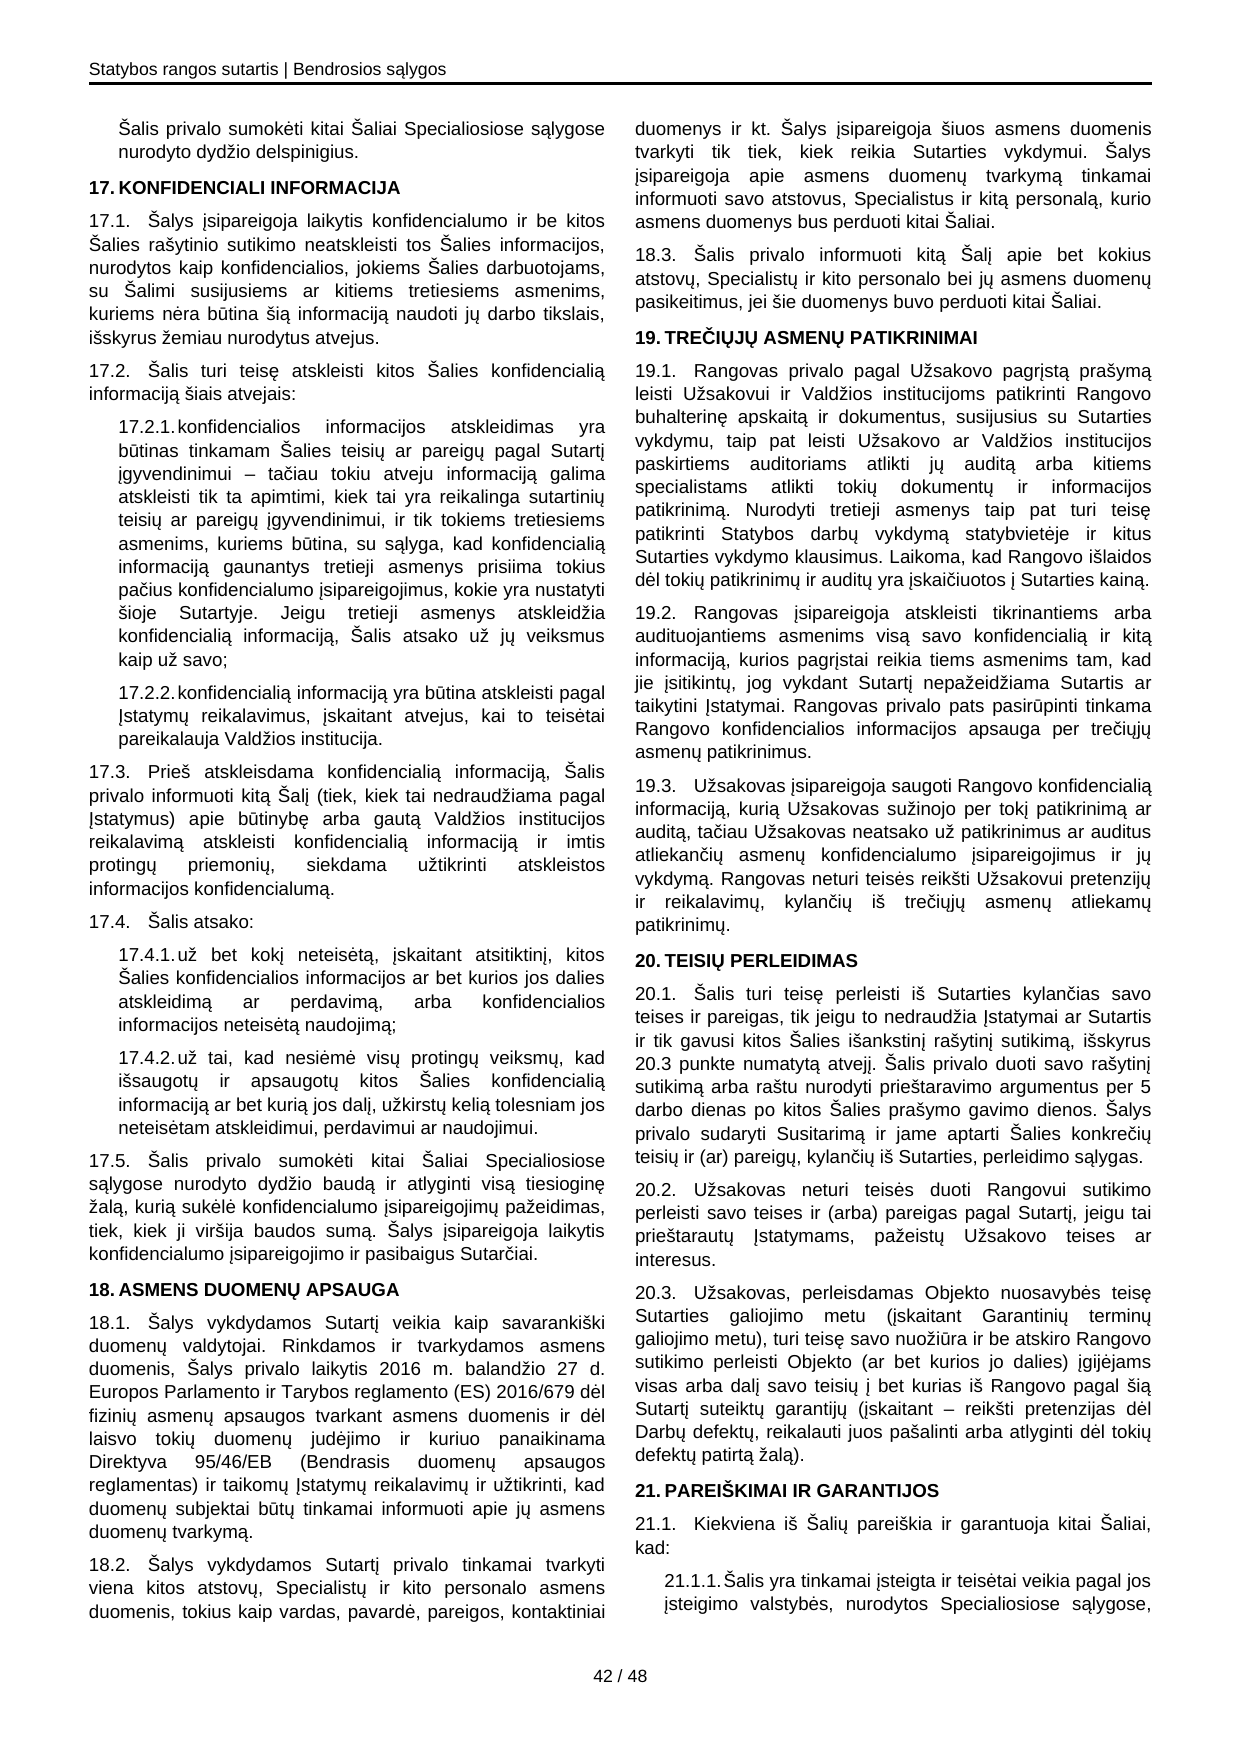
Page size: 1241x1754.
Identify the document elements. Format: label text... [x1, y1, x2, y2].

list Šalys vykdydamos Sutartį privalo tinkamai tvarkyti viena kitos atstovų, Specialistų ir kito personalo asmens duomenis, tokius kaip vardas, pavardė, pareigos, kontaktiniai duomenys ir kt. Šalys įsipareigoja šiuos asmens duomenis tvarkyti tik tiek, kiek reikia Sutarties vykdymui. Šalys įsipareigoja apie asmens duomenų tvarkymą tinkamai informuoti savo atstovus, Specialistus ir kitą personalą, kurio asmens duomenys bus perduoti kitai Šaliai. [89, 1554, 605, 1622]
list Prieš atskleisdama konfidencialią informaciją, Šalis privalo informuoti kitą Šalį (tiek, kiek tai nedraudžiama pagal Įstatymus) apie būtinybę arba gautą Valdžios institucijos reikalavimą atskleisti konfidencialią informaciją ir imtis protingų priemonių, siekdama užtikrinti atskleistos informacijos konfidencialumą. [89, 761, 605, 899]
list konfidencialios informacijos atskleidimas yra būtinas tinkamam Šalies teisių ar pareigų pagal Sutartį įgyvendinimui – tačiau tokiu atveju informaciją galima atskleisti tik ta apimtimi, kiek tai yra reikalinga sutartinių teisių ar pareigų įgyvendinimui, ir tik tokiems tretiesiems asmenims, kuriems būtina, su sąlyga, kad konfidencialią informaciją gaunantys tretieji asmenys prisiima tokius pačius konfidencialumo įsipareigojimus, kokie yra nustatyti šioje Sutartyje. Jeigu tretieji asmenys atskleidžia konfidencialią informaciją, Šalis atsako už jų veiksmus kaip už savo; [118, 416, 605, 670]
list Rangovas privalo pagal Užsakovo pagrįstą prašymą leisti Užsakovui ir Valdžios institucijoms patikrinti Rangovo buhalterinę apskaitą ir dokumentus, susijusius su Sutarties vykdymu, taip pat leisti Užsakovo ar Valdžios institucijos paskirtiems auditoriams atlikti jų auditą arba kitiems specialistams atlikti tokių dokumentų ir informacijos patikrinimą. Nurodyti tretieji asmenys taip pat turi teisę patikrinti Statybos darbų vykdymą statybvietėje ir kitus Sutarties vykdymo klausimus. Laikoma, kad Rangovo išlaidos dėl tokių patikrinimų ir auditų yra įskaičiuotos į Sutarties kainą. [635, 360, 1152, 590]
subtitle Teisių perleidimas [635, 950, 1152, 971]
list Šalys vykdydamos Sutartį veikia kaip savarankiški duomenų valdytojai. Rinkdamos ir tvarkydamos asmens duomenis, Šalys privalo laikytis 2016 m. balandžio 27 d. Europos Parlamento ir Tarybos reglamento (ES) 2016/679 dėl fizinių asmenų apsaugos tvarkant asmens duomenis ir dėl laisvo tokių duomenų judėjimo ir kuriuo panaikinama Direktyva 95/46/EB (Bendrasis duomenų apsaugos reglamentas) ir taikomų Įstatymų reikalavimų ir užtikrinti, kad duomenų subjektai būtų tinkamai informuoti apie jų asmens duomenų tvarkymą. [89, 1312, 605, 1542]
list konfidencialią informaciją yra būtina atskleisti pagal Įstatymų reikalavimus, įskaitant atvejus, kai to teisėtai pareikalauja Valdžios institucija. [118, 682, 605, 750]
list už bet kokį neteisėtą, įskaitant atsitiktinį, kitos Šalies konfidencialios informacijos ar bet kurios jos dalies atskleidimą ar perdavimą, arba konfidencialios informacijos neteisėtą naudojimą; [118, 944, 605, 1035]
list Šalis turi teisę atskleisti kitos Šalies konfidencialią informaciją šiais atvejais: [89, 360, 605, 404]
subtitle Trečiųjų asmenų patikrinimai [635, 326, 1152, 348]
list Šalis privalo informuoti kitą Šalį apie bet kokius atstovų, Specialistų ir kito personalo bei jų asmens duomenų pasikeitimus, jei šie duomenys buvo perduoti kitai Šaliai. [635, 244, 1152, 312]
list Šalis privalo sumokėti kitai Šaliai Specialiosiose sąlygose nurodyto dydžio baudą ir atlyginti visą tiesioginę žalą, kurią sukėlė konfidencialumo įsipareigojimų pažeidimas, tiek, kiek ji viršija baudos sumą. Šalys įsipareigoja laikytis konfidencialumo įsipareigojimo ir pasibaigus Sutarčiai. [89, 1150, 605, 1264]
list Šalis turi teisę perleisti iš Sutarties kylančias savo teises ir pareigas, tik jeigu to nedraudžia Įstatymai ar Sutartis ir tik gavusi kitos Šalies išankstinį rašytinį sutikimą, išskyrus 20.3 punkte numatytą atvejį. Šalis privalo duoti savo rašytinį sutikimą arba raštu nurodyti prieštaravimo argumentus per 5 darbo dienas po kitos Šalies prašymo gavimo dienos. Šalys privalo sudaryti Susitarimą ir jame aptarti Šalies konkrečių teisių ir (ar) pareigų, kylančių iš Sutarties, perleidimo sąlygas. [635, 983, 1152, 1167]
list Už pavėluotus mokėjimus pagal Sutartį mokančioji Šalis privalo sumokėti kitai Šaliai Specialiosiose sąlygose nurodyto dydžio delspinigius. [118, 118, 605, 163]
list už tai, kad nesiėmė visų protingų veiksmų, kad išsaugotų ir apsaugotų kitos Šalies konfidencialią informaciją ar bet kurią jos dalį, užkirstų kelią tolesniam jos neteisėtam atskleidimui, perdavimui ar naudojimui. [118, 1047, 605, 1138]
subtitle Konfidenciali informacija [89, 177, 605, 199]
subtitle Pareiškimai ir garantijos [635, 1480, 1152, 1502]
subtitle Asmens duomenų apsauga [89, 1278, 605, 1300]
list Šalys įsipareigoja laikytis konfidencialumo ir be kitos Šalies rašytinio sutikimo neatskleisti tos Šalies informacijos, nurodytos kaip konfidencialios, jokiems Šalies darbuotojams, su Šalimi susijusiems ar kitiems tretiesiems asmenims, kuriems nėra būtina šią informaciją naudoti jų darbo tikslais, išskyrus žemiau nurodytus atvejus. [89, 210, 605, 348]
list Užsakovas neturi teisės duoti Rangovui sutikimo perleisti savo teises ir (arba) pareigas pagal Sutartį, jeigu tai prieštarautų Įstatymams, pažeistų Užsakovo teises ar interesus. [635, 1179, 1152, 1270]
list Šalys vykdydamos Sutartį privalo tinkamai tvarkyti viena kitos atstovų, Specialistų ir kito personalo asmens duomenis, tokius kaip vardas, pavardė, pareigos, kontaktiniai duomenys ir kt. Šalys įsipareigoja šiuos asmens duomenis tvarkyti tik tiek, kiek reikia Sutarties vykdymui. Šalys įsipareigoja apie asmens duomenų tvarkymą tinkamai informuoti savo atstovus, Specialistus ir kitą personalą, kurio asmens duomenys bus perduoti kitai Šaliai. [635, 118, 1152, 233]
list Užsakovas, perleisdamas Objekto nuosavybės teisę Sutarties galiojimo metu (įskaitant Garantinių terminų galiojimo metu), turi teisę savo nuožiūra ir be atskiro Rangovo sutikimo perleisti Objekto (ar bet kurios jo dalies) įgijėjams visas arba dalį savo teisių į bet kurias iš Rangovo pagal šią Sutartį suteiktų garantijų (įskaitant – reikšti pretenzijas dėl Darbų defektų, reikalauti juos pašalinti arba atlyginti dėl tokių defektų patirtą žalą). [635, 1282, 1152, 1466]
list Šalis atsako: [89, 911, 605, 932]
list Kiekviena iš Šalių pareiškia ir garantuoja kitai Šaliai, kad: [635, 1513, 1152, 1558]
list Užsakovas įsipareigoja saugoti Rangovo konfidencialią informaciją, kurią Užsakovas sužinojo per tokį patikrinimą ar auditą, tačiau Užsakovas neatsako už patikrinimus ar auditus atliekančių asmenų konfidencialumo įsipareigojimus ir jų vykdymą. Rangovas neturi teisės reikšti Užsakovui pretenzijų ir reikalavimų, kylančių iš trečiųjų asmenų atliekamų patikrinimų. [635, 774, 1152, 936]
list Rangovas įsipareigoja atskleisti tikrinantiems arba audituojantiems asmenims visą savo konfidencialią ir kitą informaciją, kurios pagrįstai reikia tiems asmenims tam, kad jie įsitikintų, jog vykdant Sutartį nepažeidžiama Sutartis ar taikytini Įstatymai. Rangovas privalo pats pasirūpinti tinkama Rangovo konfidencialios informacijos apsauga per trečiųjų asmenų patikrinimus. [635, 602, 1152, 763]
